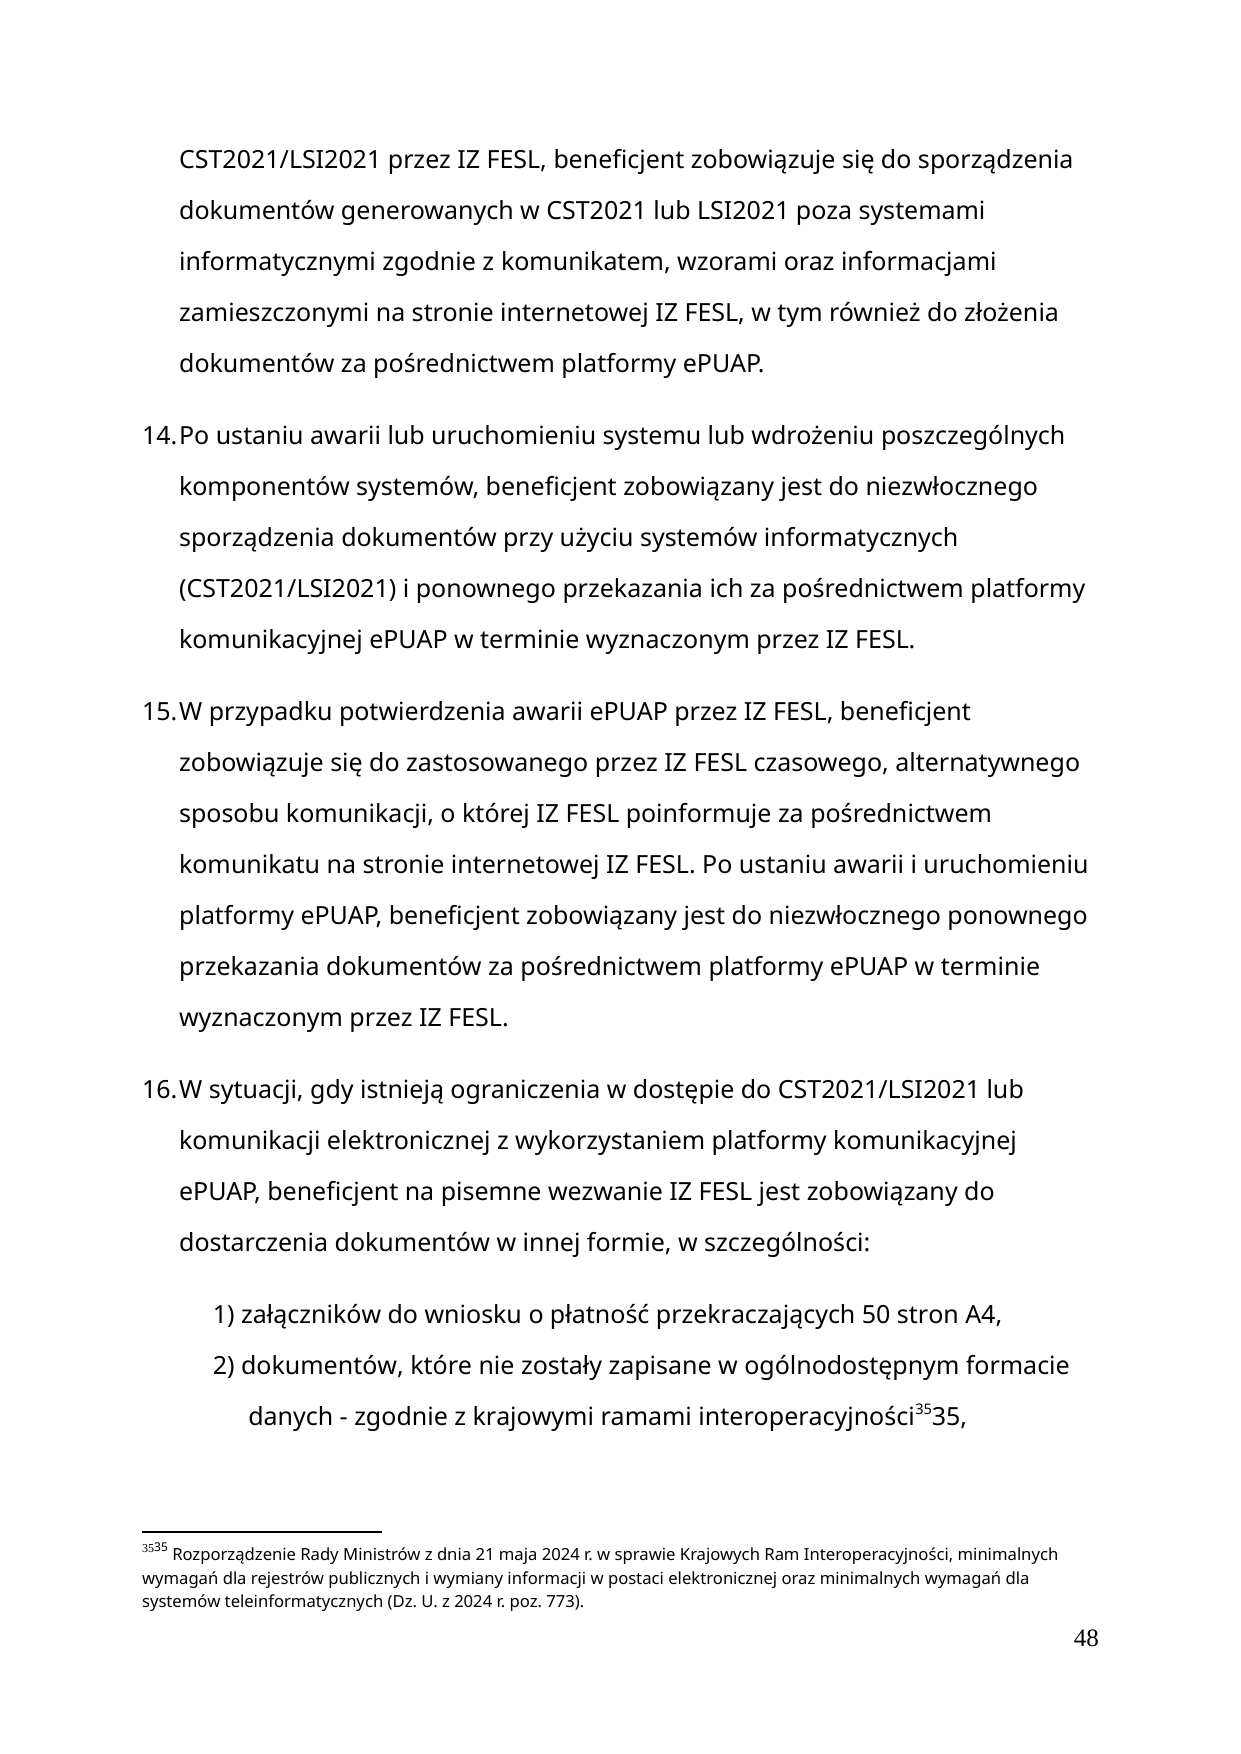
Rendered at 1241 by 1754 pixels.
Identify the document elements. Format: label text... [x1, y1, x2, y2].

list W sytuacji, gdy istnieją ograniczenia w dostępie do CST2021/LSI2021 lub komunikacji elektronicznej z wykorzystaniem platformy komunikacyjnej ePUAP, beneficjent na pisemne wezwanie IZ FESL jest zobowiązany do dostarczenia dokumentów w innej formie, w szczególności: [142, 1072, 1098, 1259]
list Po ustaniu awarii lub uruchomieniu systemu lub wdrożeniu poszczególnych komponentów systemów, beneficjent zobowiązany jest do niezwłocznego sporządzenia dokumentów przy użyciu systemów informatycznych (CST2021/LSI2021) i ponownego przekazania ich za pośrednictwem platformy komunikacyjnej ePUAP w terminie wyznaczonym przez IZ FESL. [142, 418, 1098, 656]
text 1) załączników do wniosku o płatność przekraczających 50 stron A4, [213, 1297, 1098, 1331]
text 2) dokumentów, które nie zostały zapisane w ogólnodostępnym formacie danych - zgodnie z krajowymi ramami interoperacyjności35, [213, 1348, 1098, 1433]
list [142, 142, 1098, 380]
list W przypadku potwierdzenia awarii ePUAP przez IZ FESL, beneficjent zobowiązuje się do zastosowanego przez IZ FESL czasowego, alternatywnego sposobu komunikacji, o której IZ FESL poinformuje za pośrednictwem komunikatu na stronie internetowej IZ FESL. Po ustaniu awarii i uruchomieniu platformy ePUAP, beneficjent zobowiązany jest do niezwłocznego ponownego przekazania dokumentów za pośrednictwem platformy ePUAP w terminie wyznaczonym przez IZ FESL. [142, 694, 1098, 1034]
